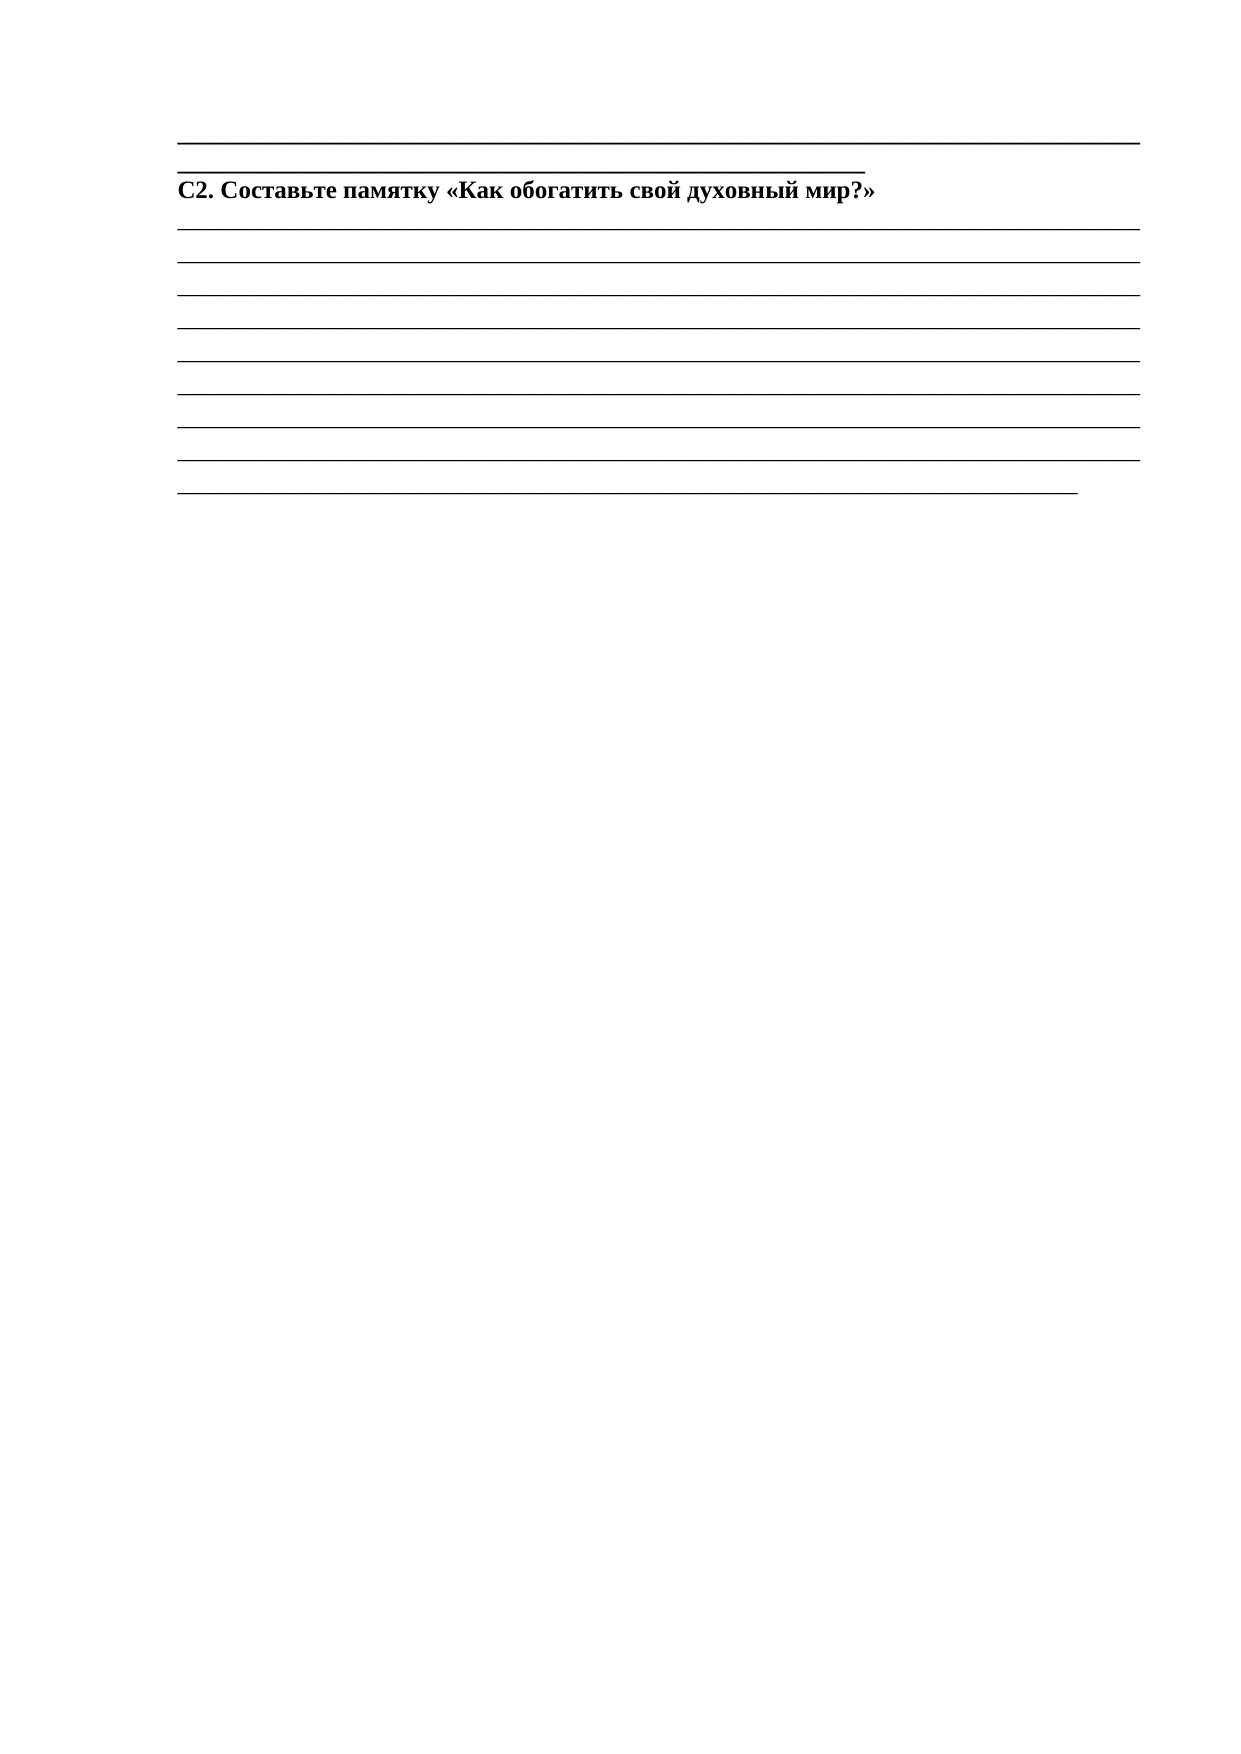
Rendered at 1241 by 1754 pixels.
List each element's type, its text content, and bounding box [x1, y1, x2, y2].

text С2. Составьте памятку «Как обогатить свой духовный мир?» [177, 176, 1152, 204]
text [177, 118, 1152, 176]
text ________________________________________________________________________________________________________________________________________________________________________________________________________________________________________________________________________________________________________________________________________________________________________________________________________________________________________________________________________________________________________________________________________________________________________________________________________________________________________________________________________________________________________________ [177, 204, 1152, 497]
